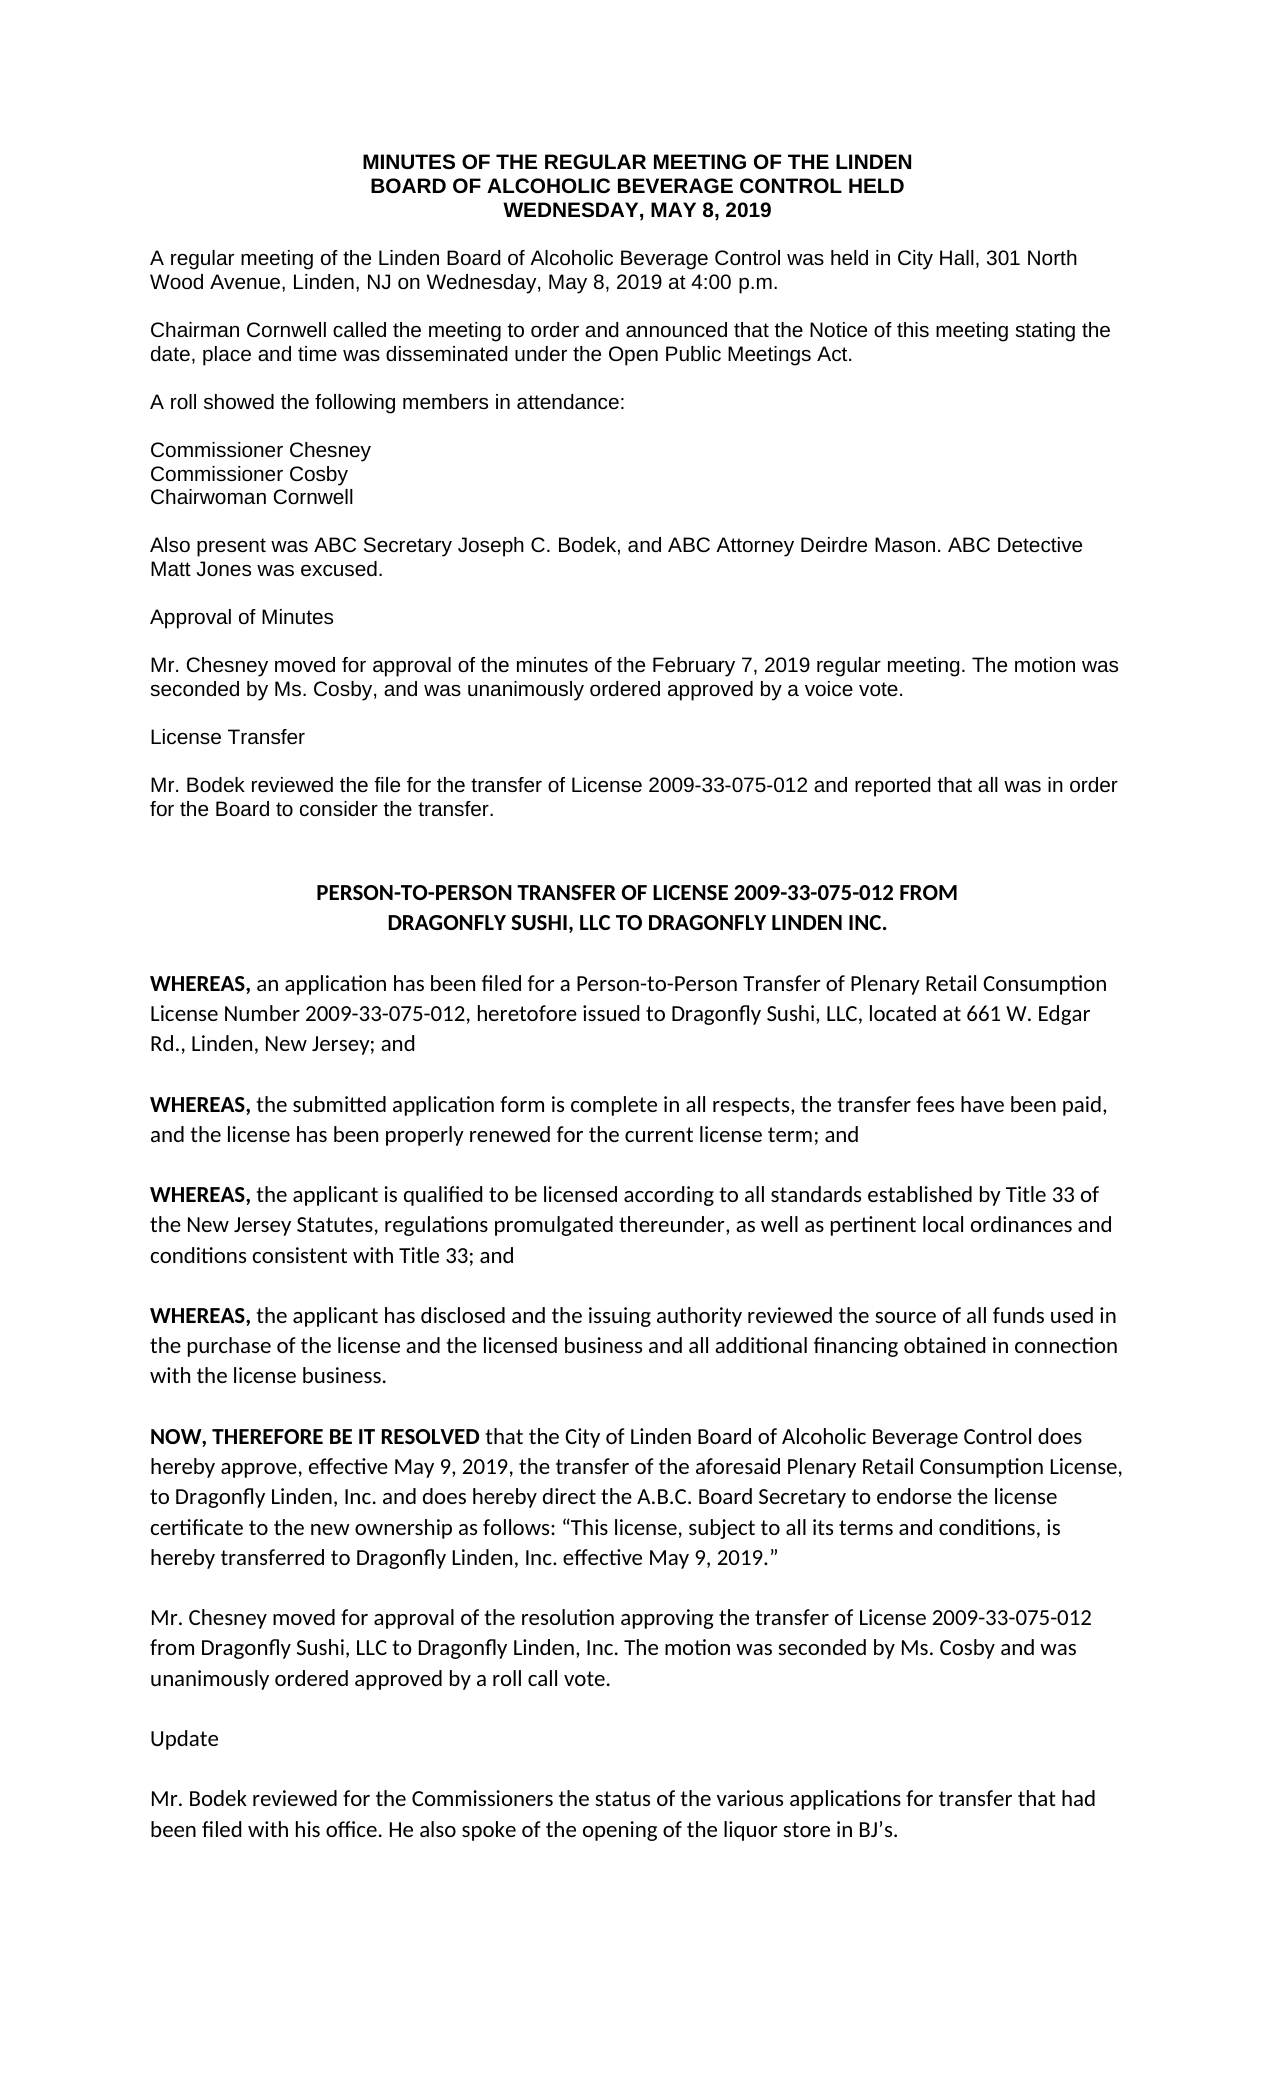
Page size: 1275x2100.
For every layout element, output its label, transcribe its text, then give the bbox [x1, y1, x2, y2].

text WHEREAS, the applicant is qualified to be licensed according to all standards established by Title 33 of the New Jersey Statutes, regulations promulgated thereunder, as well as pertinent local ordinances and conditions consistent with Title 33; and [150, 1180, 1125, 1269]
text Approval of Minutes [150, 605, 1125, 629]
text WHEREAS, the submitted application form is complete in all respects, the transfer fees have been paid, and the license has been properly renewed for the current license term; and [150, 1090, 1125, 1148]
text Mr. Bodek reviewed the file for the transfer of License 2009-33-075-012 and reported that all was in order for the Board to consider the transfer. [150, 773, 1125, 821]
text Commissioner Cosby [150, 461, 1125, 485]
text License Transfer [150, 725, 1125, 749]
text NOW, THEREFORE BE IT RESOLVED that the City of Linden Board of Alcoholic Beverage Control does hereby approve, effective May 9, 2019, the transfer of the aforesaid Plenary Retail Consumption License, to Dragonfly Linden, Inc. and does hereby direct the A.B.C. Board Secretary to endorse the license certificate to the new ownership as follows: “This license, subject to all its terms and conditions, is hereby transferred to Dragonfly Linden, Inc. effective May 9, 2019.” [150, 1422, 1125, 1571]
text Also present was ABC Secretary Joseph C. Bodek, and ABC Attorney Deirdre Mason. ABC Detective Matt Jones was excused. [150, 533, 1125, 581]
text A roll showed the following members in attendance: [150, 389, 1125, 413]
text BOARD OF ALCOHOLIC BEVERAGE CONTROL HELD [150, 174, 1125, 198]
text Commissioner Chesney [150, 437, 1125, 461]
text Chairwoman Cornwell [150, 485, 1125, 509]
text WEDNESDAY, MAY 8, 2019 [150, 198, 1125, 222]
text MINUTES OF THE REGULAR MEETING OF THE LINDEN [150, 150, 1125, 174]
text Chairman Cornwell called the meeting to order and announced that the Notice of this meeting stating the date, place and time was disseminated under the Open Public Meetings Act. [150, 318, 1125, 366]
text Mr. Chesney moved for approval of the resolution approving the transfer of License 2009-33-075-012 from Dragonfly Sushi, LLC to Dragonfly Linden, Inc. The motion was seconded by Ms. Cosby and was unanimously ordered approved by a roll call vote. [150, 1603, 1125, 1692]
text PERSON-TO-PERSON TRANSFER OF LICENSE 2009-33-075-012 FROM [150, 878, 1125, 906]
text WHEREAS, the applicant has disclosed and the issuing authority reviewed the source of all funds used in the purchase of the license and the licensed business and all additional financing obtained in connection with the license business. [150, 1301, 1125, 1390]
text Mr. Chesney moved for approval of the minutes of the February 7, 2019 regular meeting. The motion was seconded by Ms. Cosby, and was unanimously ordered approved by a voice vote. [150, 653, 1125, 701]
text WHEREAS, an application has been filed for a Person-to-Person Transfer of Plenary Retail Consumption License Number 2009-33-075-012, heretofore issued to Dragonfly Sushi, LLC, located at 661 W. Edgar Rd., Linden, New Jersey; and [150, 969, 1125, 1057]
text Mr. Bodek reviewed for the Commissioners the status of the various applications for transfer that had been filed with his office. He also spoke of the opening of the liquor store in BJ’s. [150, 1784, 1125, 1843]
text Update [150, 1724, 1125, 1752]
text DRAGONFLY SUSHI, LLC TO DRAGONFLY LINDEN INC. [150, 908, 1125, 937]
text A regular meeting of the Linden Board of Alcoholic Beverage Control was held in City Hall, 301 North Wood Avenue, Linden, NJ on Wednesday, May 8, 2019 at 4:00 p.m. [150, 246, 1125, 294]
